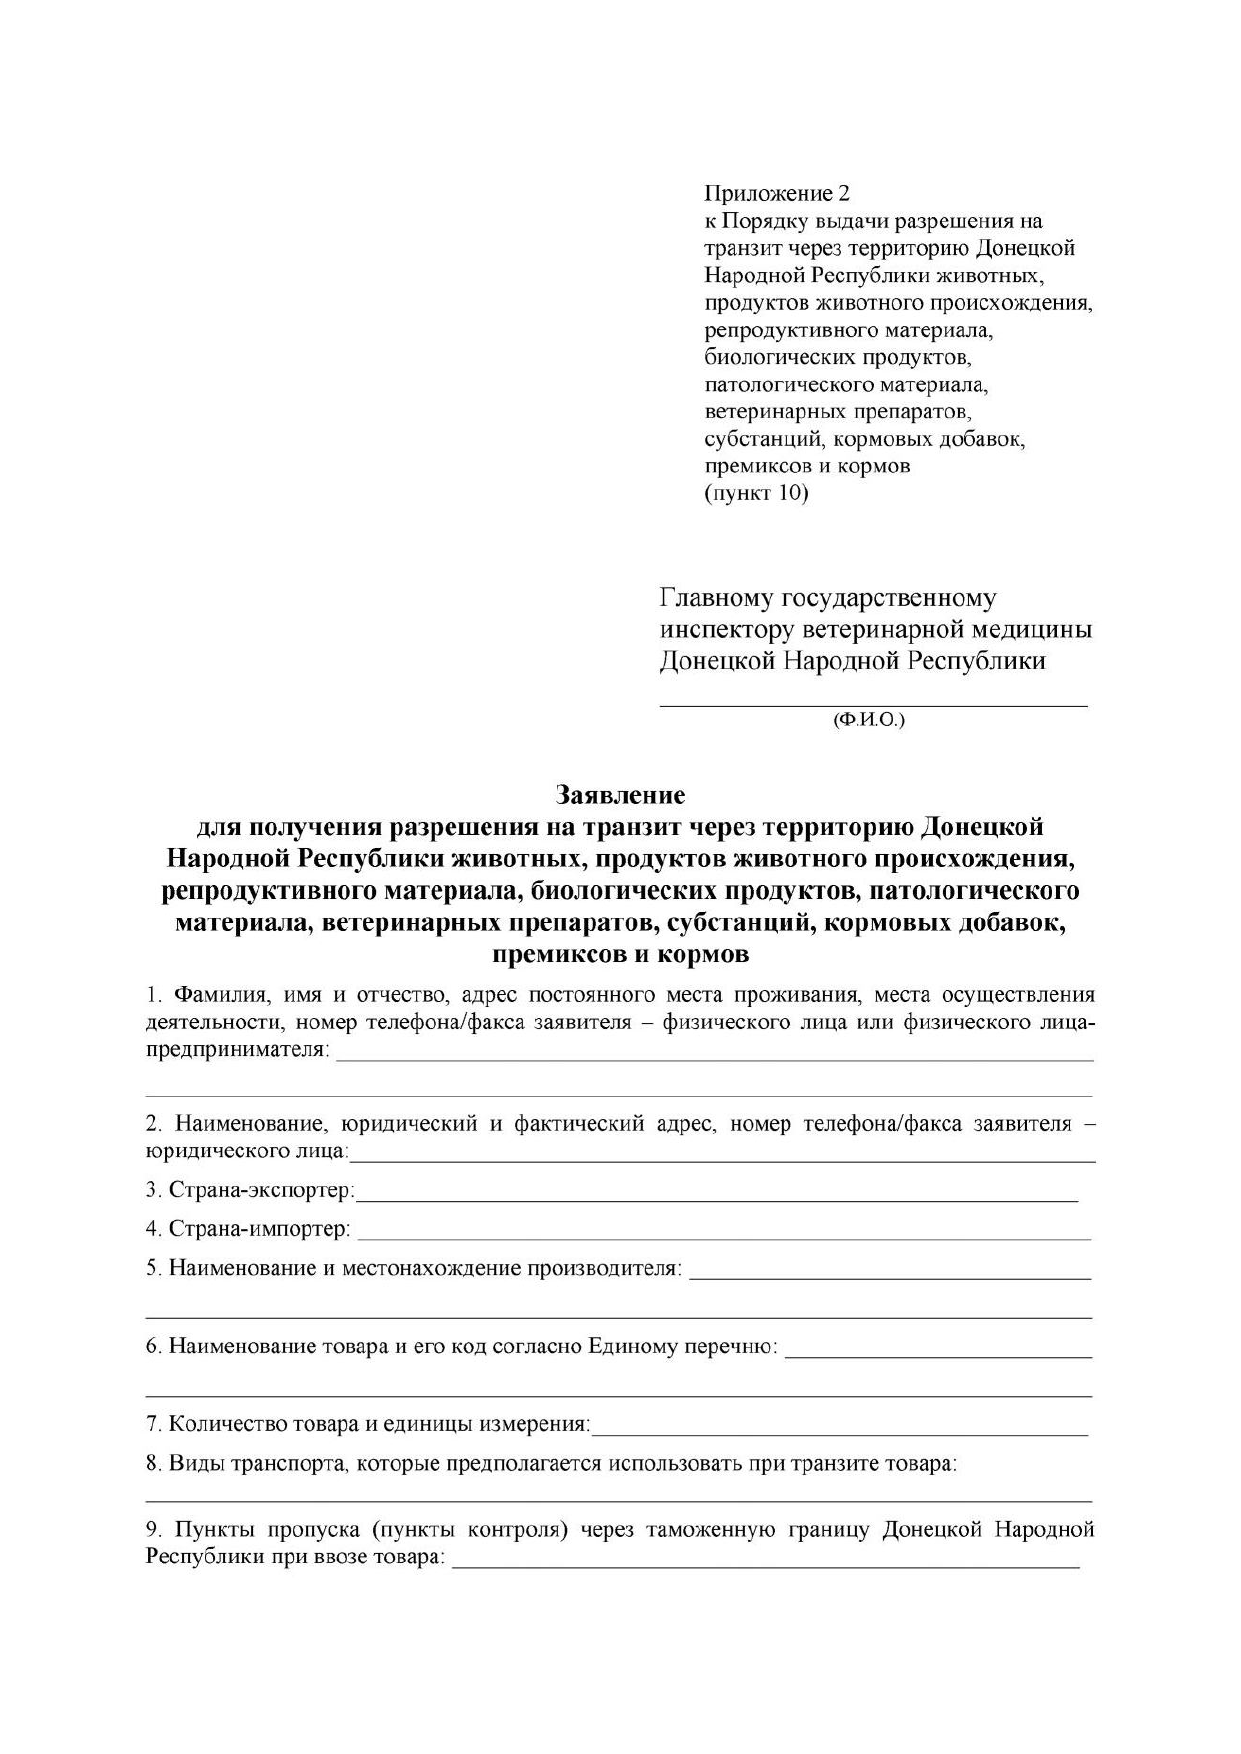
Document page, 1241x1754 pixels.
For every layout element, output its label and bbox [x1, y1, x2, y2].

picture [117, 151, 1122, 1615]
